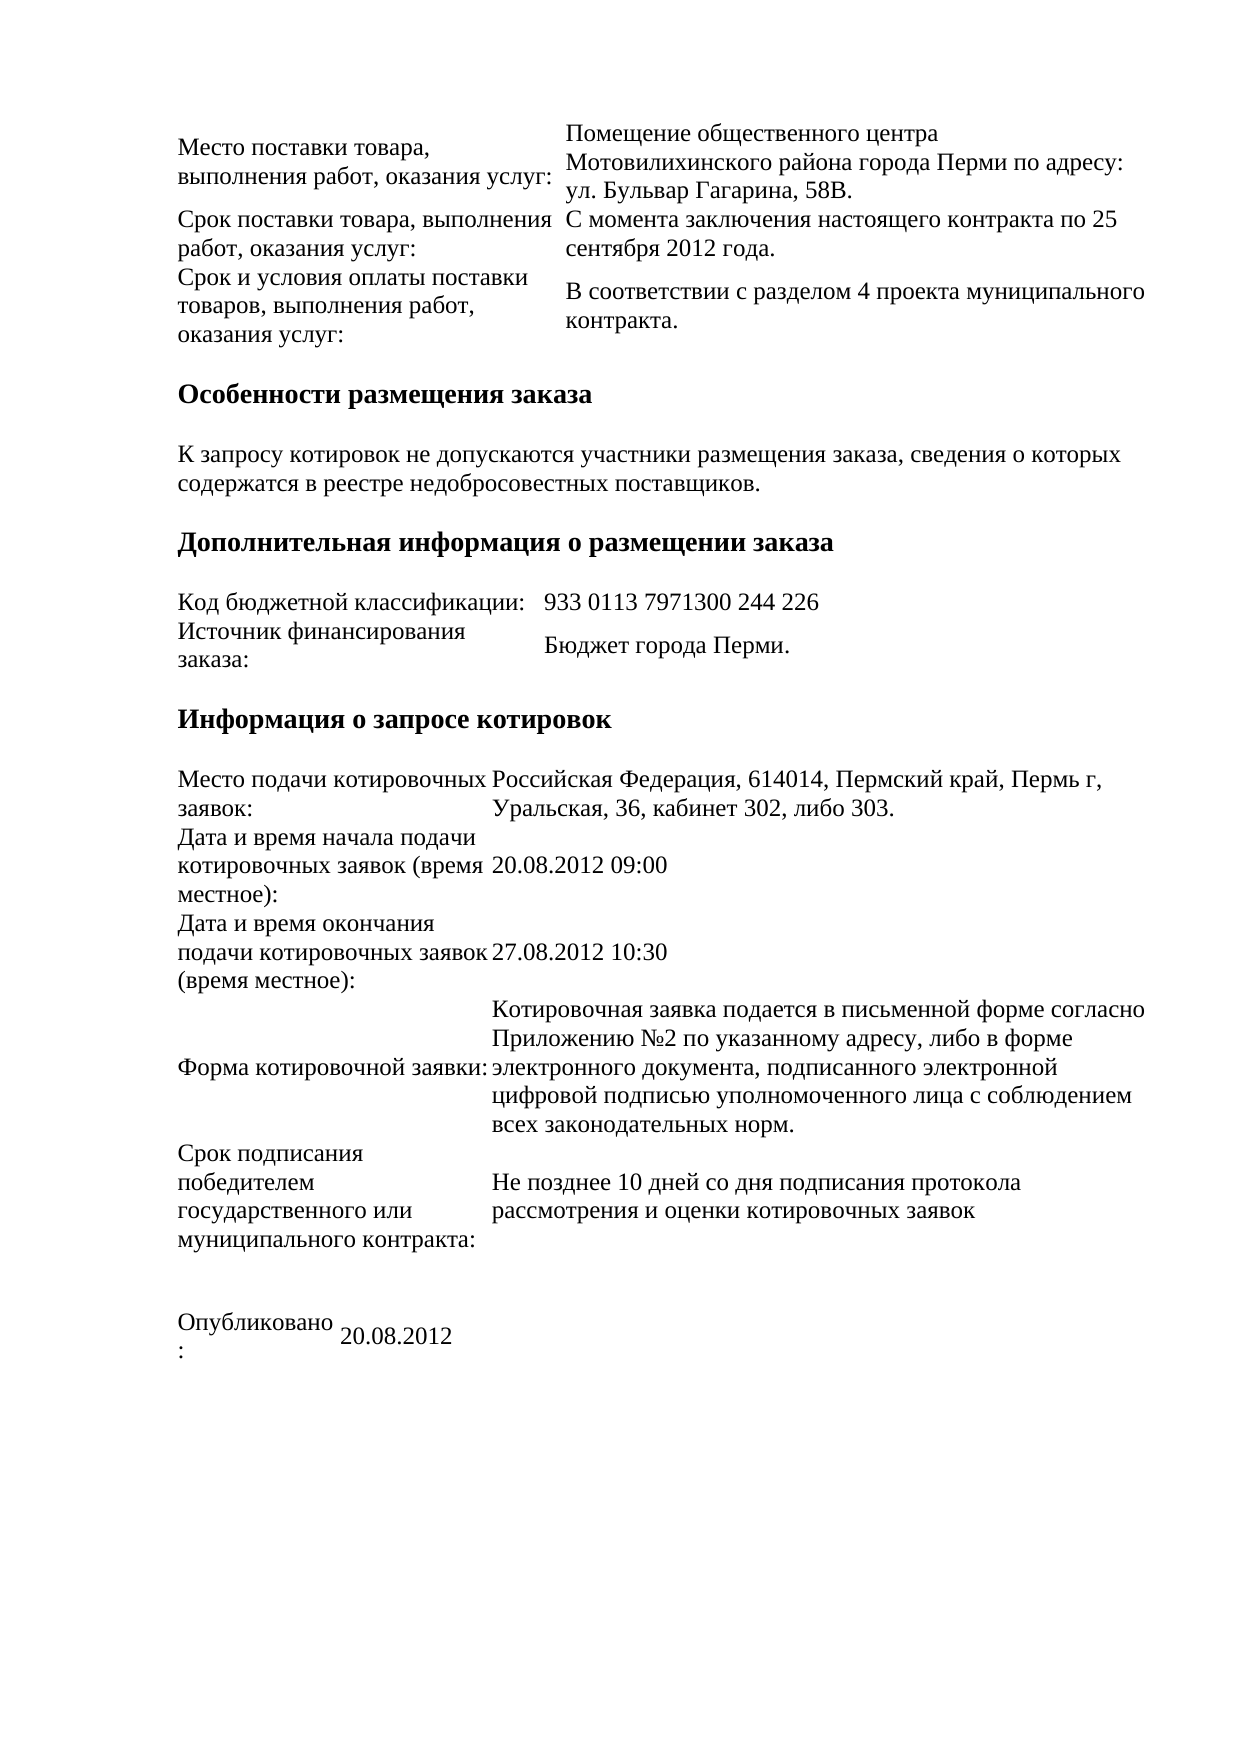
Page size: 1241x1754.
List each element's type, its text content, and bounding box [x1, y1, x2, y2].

table_cell Дата и время окончания подачи котировочных заявок (время местное): [177, 908, 492, 994]
table_header Опубликовано: [177, 1307, 340, 1364]
text Информация о запросе котировок [177, 702, 1152, 735]
table_header Место подачи котировочных заявок: [177, 764, 492, 822]
table_cell Форма котировочной заявки: [177, 994, 492, 1138]
table_cell Не позднее 10 дней со дня подписания протокола рассмотрения и оценки котировочных заявок [492, 1138, 1152, 1253]
table_cell Срок подписания победителем государственного или муниципального контракта: [177, 1138, 492, 1253]
table_cell 20.08.2012 09:00 [492, 822, 1152, 908]
table_cell Срок поставки товара, выполнения работ, оказания услуг: [177, 204, 565, 262]
table_header Место поставки товара, выполнения работ, оказания услуг: [177, 118, 565, 204]
text Особенности размещения заказа [177, 377, 1152, 410]
table_header Код бюджетной классификации: [177, 587, 544, 616]
table_header Российская Федерация, 614014, Пермский край, Пермь г, Уральская, 36, кабинет 302, либо 303. [492, 764, 1152, 822]
table_header 933 0113 7971300 244 226 [544, 587, 819, 616]
table_header 20.08.2012 [340, 1307, 453, 1364]
table_header Помещение общественного центра Мотовилихинского района города Перми по адресу: ул. Бульвар Гагарина, 58В. [565, 118, 1152, 204]
table_cell Срок и условия оплаты поставки товаров, выполнения работ, оказания услуг: [177, 262, 565, 348]
table_cell В соответствии с разделом 4 проекта муниципального контракта. [565, 262, 1152, 348]
table_cell Дата и время начала подачи котировочных заявок (время местное): [177, 822, 492, 908]
table_cell Бюджет города Перми. [544, 616, 819, 673]
text Дополнительная информация о размещении заказа [177, 526, 1152, 558]
text К запросу котировок не допускаются участники размещения заказа, сведения о которых содержатся в реестре недобросовестных поставщиков. [177, 439, 1152, 496]
table_cell Источник финансирования заказа: [177, 616, 544, 673]
table_cell 27.08.2012 10:30 [492, 908, 1152, 994]
table_cell Котировочная заявка подается в письменной форме согласно Приложению №2 по указанному адресу, либо в форме электронного документа, подписанного электронной цифровой подписью уполномоченного лица с соблюдением всех законодательных норм. [492, 994, 1152, 1138]
table_cell С момента заключения настоящего контракта по 25 сентября 2012 года. [565, 204, 1152, 262]
